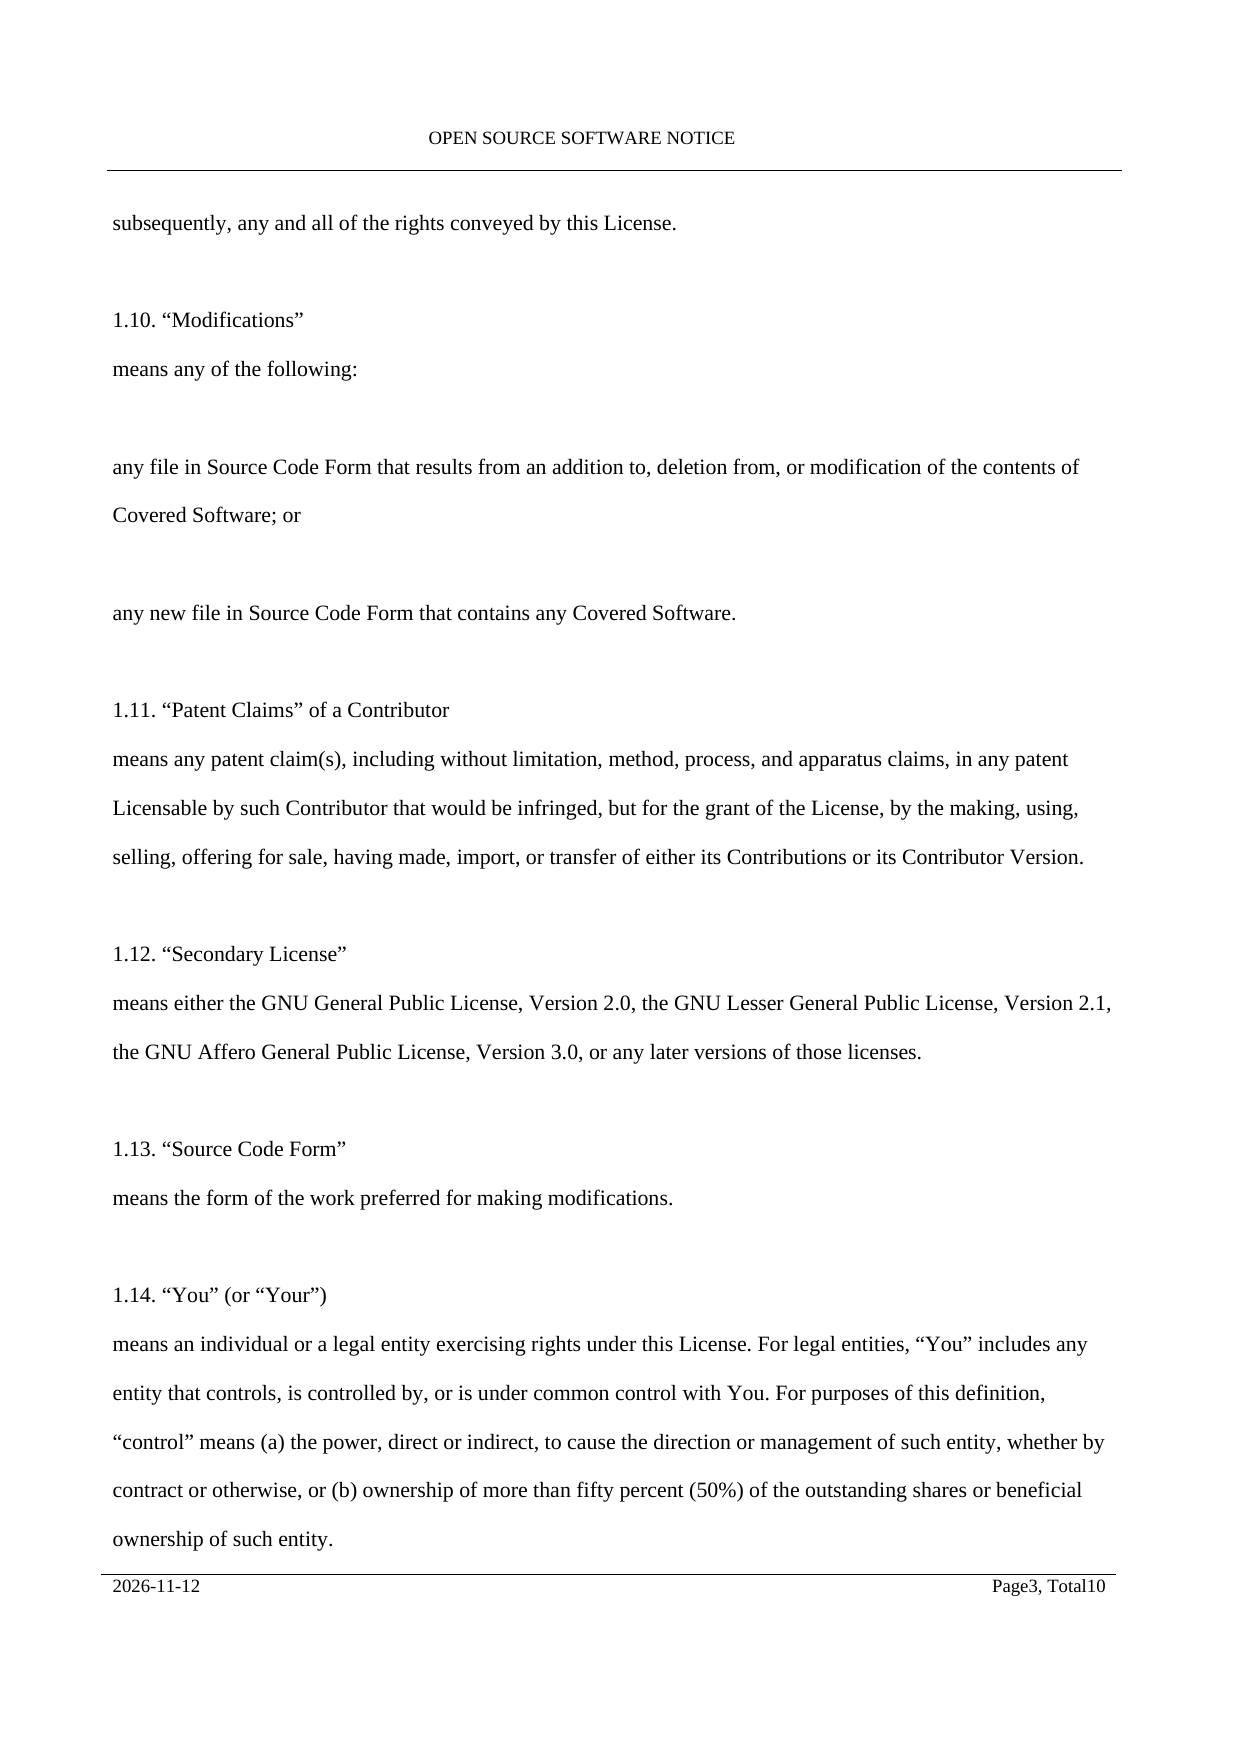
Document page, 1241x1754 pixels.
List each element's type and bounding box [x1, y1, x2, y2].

text [112, 206, 1128, 1555]
